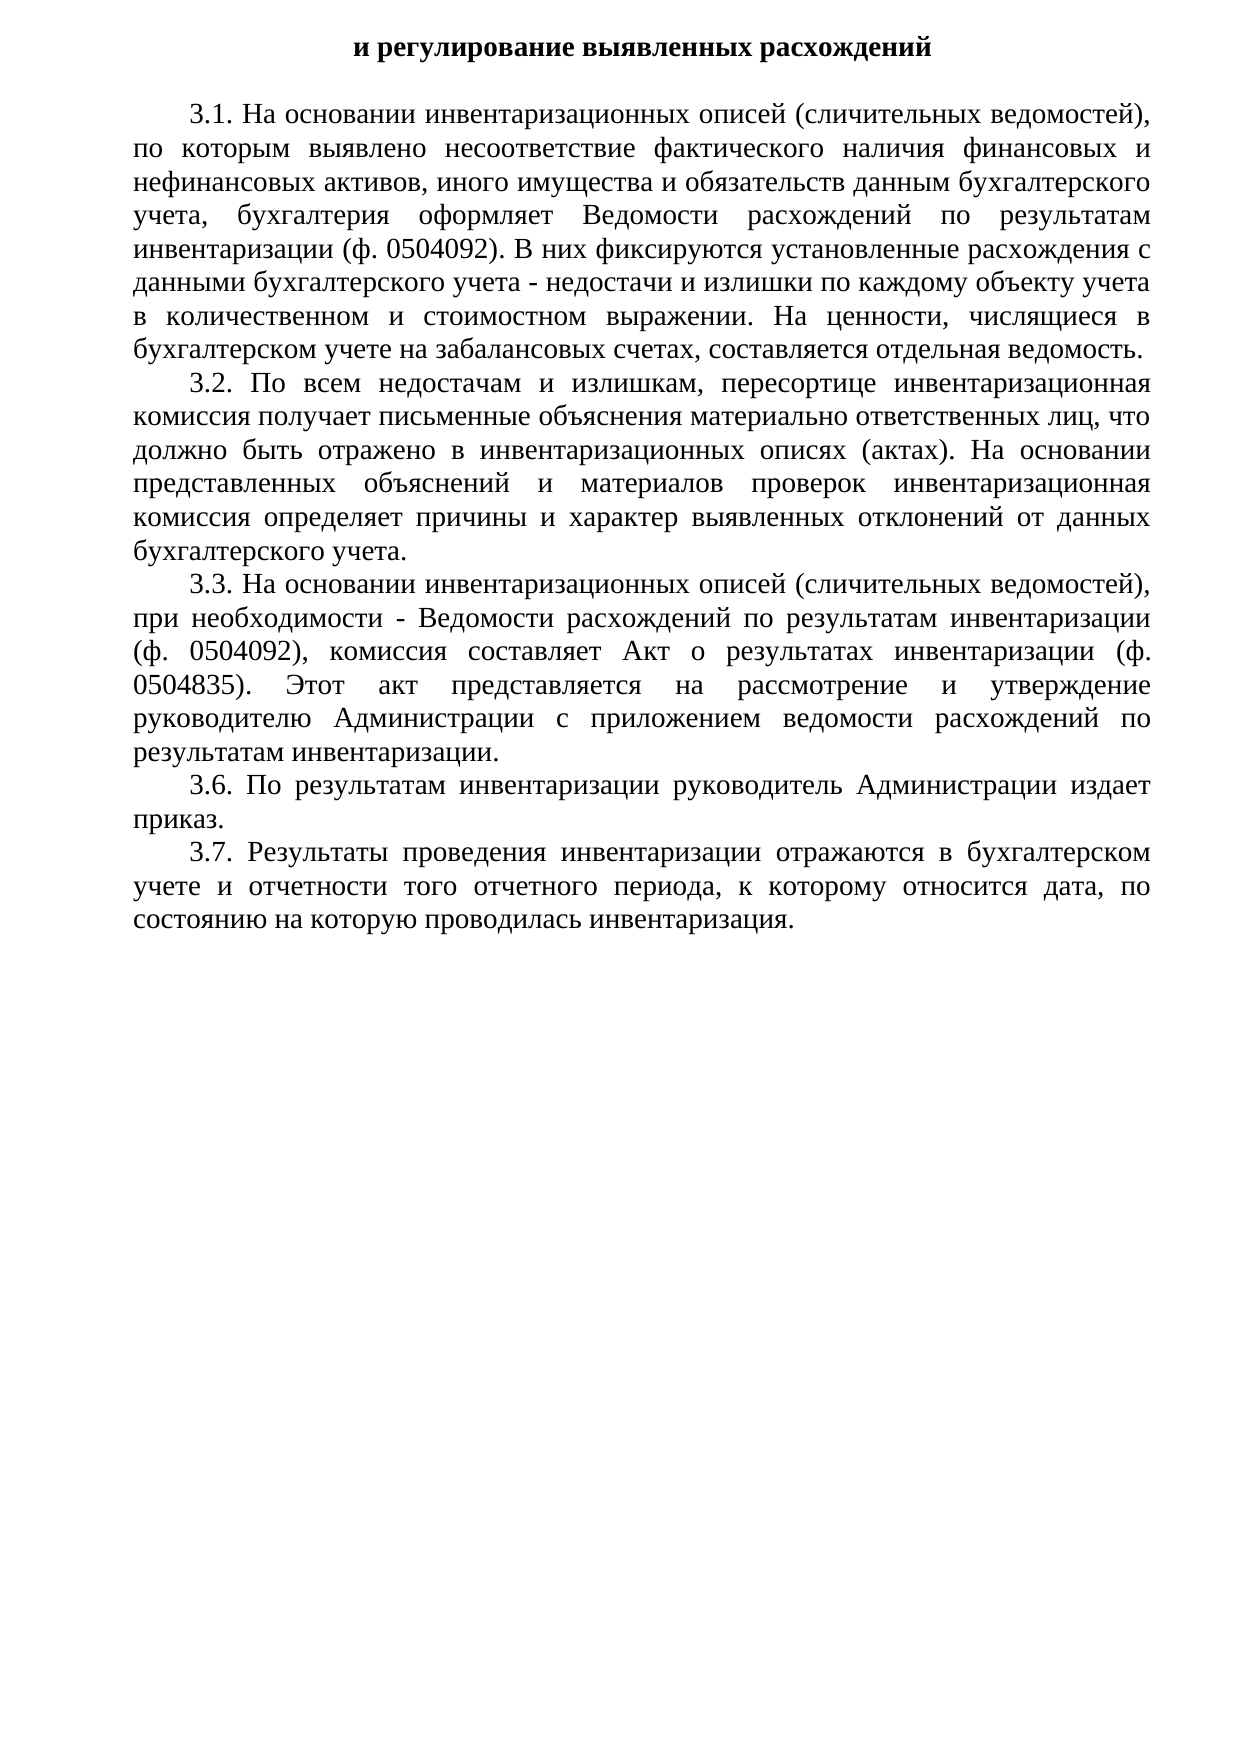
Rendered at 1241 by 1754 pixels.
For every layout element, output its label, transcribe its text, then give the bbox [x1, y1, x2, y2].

text 3.3. На основании инвентаризационных описей (сличительных ведомостей), при необходимости - Ведомости расхождений по результатам инвентаризации (ф. 0504092), комиссия составляет Акт о результатах инвентаризации (ф. 0504835). Этот акт представляется на рассмотрение и утверждение руководителю Администрации с приложением ведомости расхождений по результатам инвентаризации. [133, 566, 1152, 767]
text 3.7. Результаты проведения инвентаризации отражаются в бухгалтерском учете и отчетности того отчетного периода, к которому относится дата, по состоянию на которую проводилась инвентаризация. [133, 834, 1152, 935]
text 3.2. По всем недостачам и излишкам, пересортице инвентаризационная комиссия получает письменные объяснения материально ответственных лиц, что должно быть отражено в инвентаризационных описях (актах). На основании представленных объяснений и материалов проверок инвентаризационная комиссия определяет причины и характер выявленных отклонений от данных бухгалтерского учета. [133, 365, 1152, 566]
text и регулирование выявленных расхождений [133, 29, 1152, 63]
text 3.6. По результатам инвентаризации руководитель Администрации издает приказ. [133, 767, 1152, 834]
text 3.1. На основании инвентаризационных описей (сличительных ведомостей), по которым выявлено несоответствие фактического наличия финансовых и нефинансовых активов, иного имущества и обязательств данным бухгалтерского учета, бухгалтерия оформляет Ведомости расхождений по результатам инвентаризации (ф. 0504092). В них фиксируются установленные расхождения с данными бухгалтерского учета - недостачи и излишки по каждому объекту учета в количественном и стоимостном выражении. На ценности, числящиеся в бухгалтерском учете на забалансовых счетах, составляется отдельная ведомость. [133, 97, 1152, 365]
